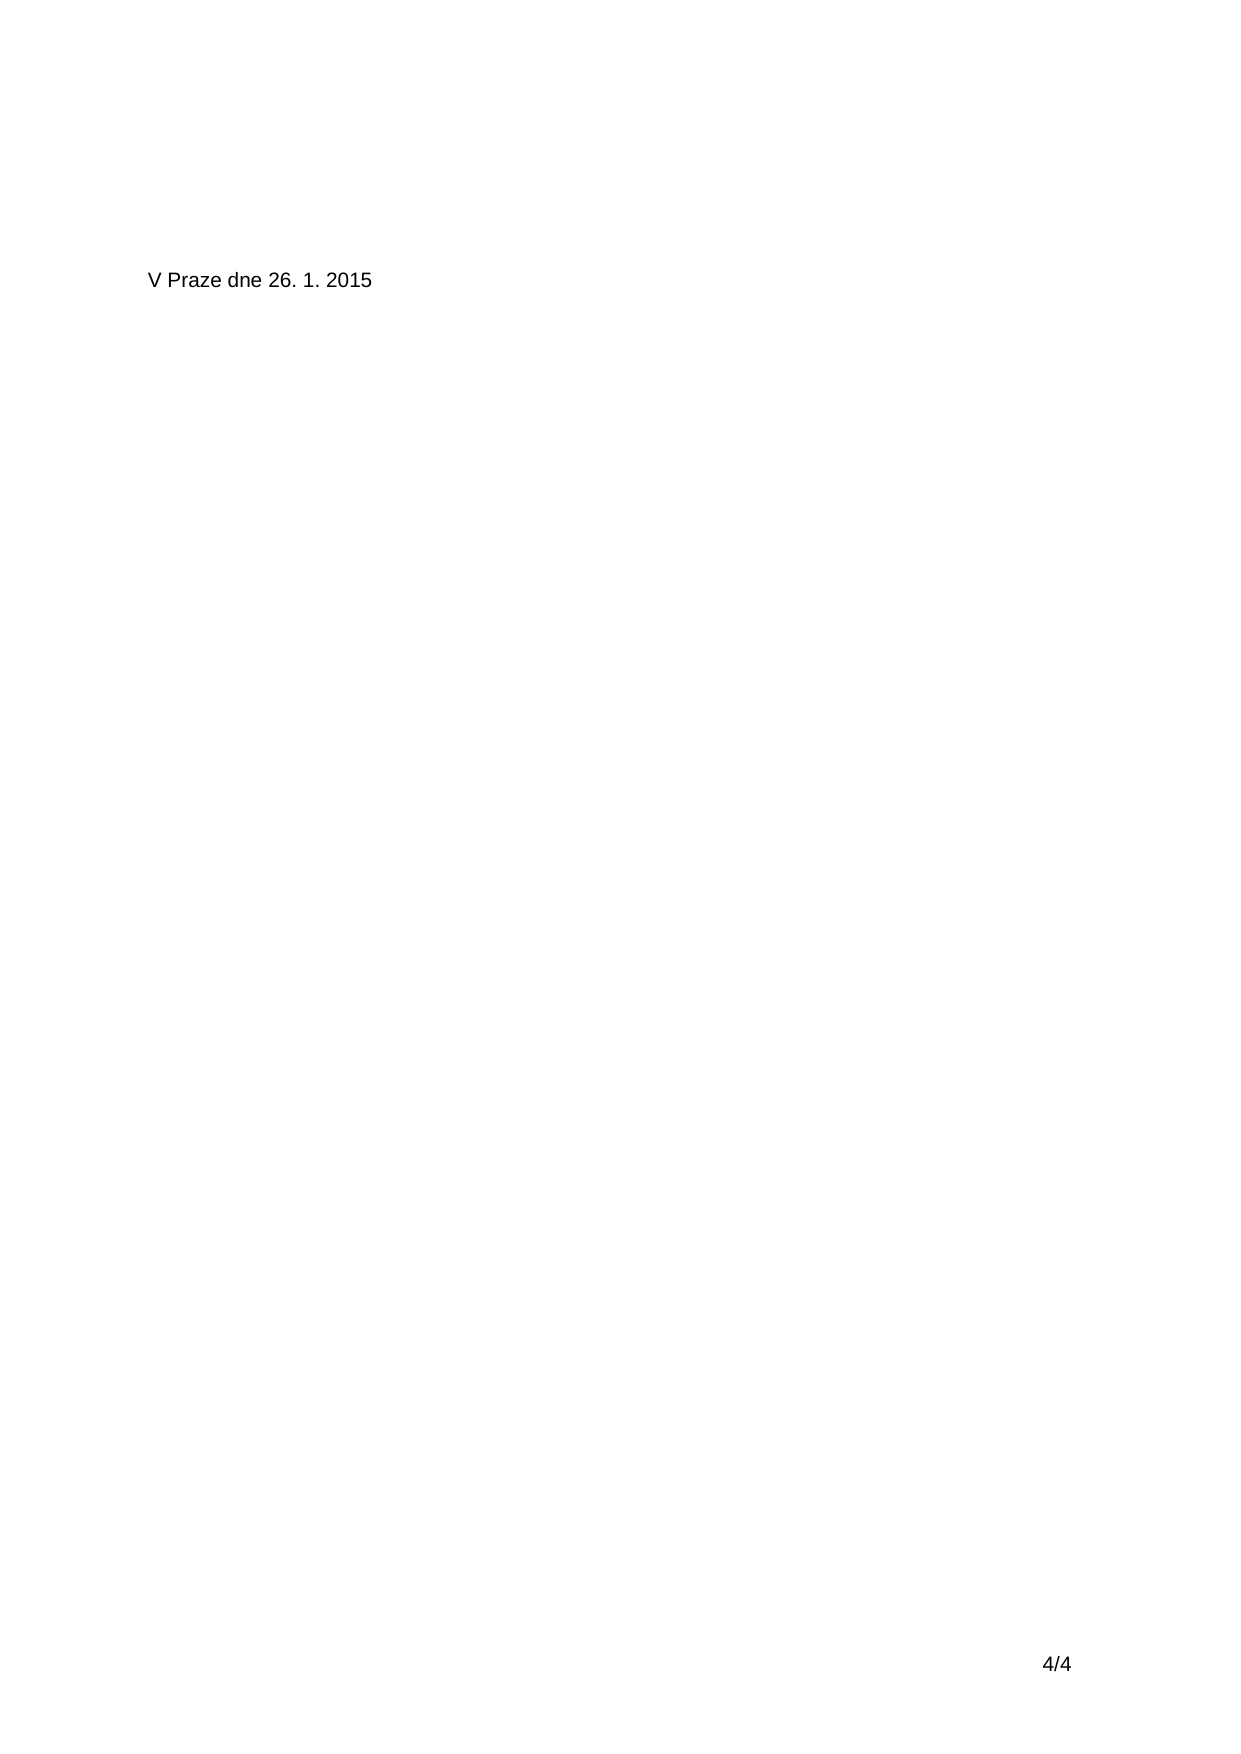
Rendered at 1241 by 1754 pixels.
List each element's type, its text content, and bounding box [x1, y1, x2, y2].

text V Praze dne 26. 1. 2015 [148, 267, 1093, 291]
